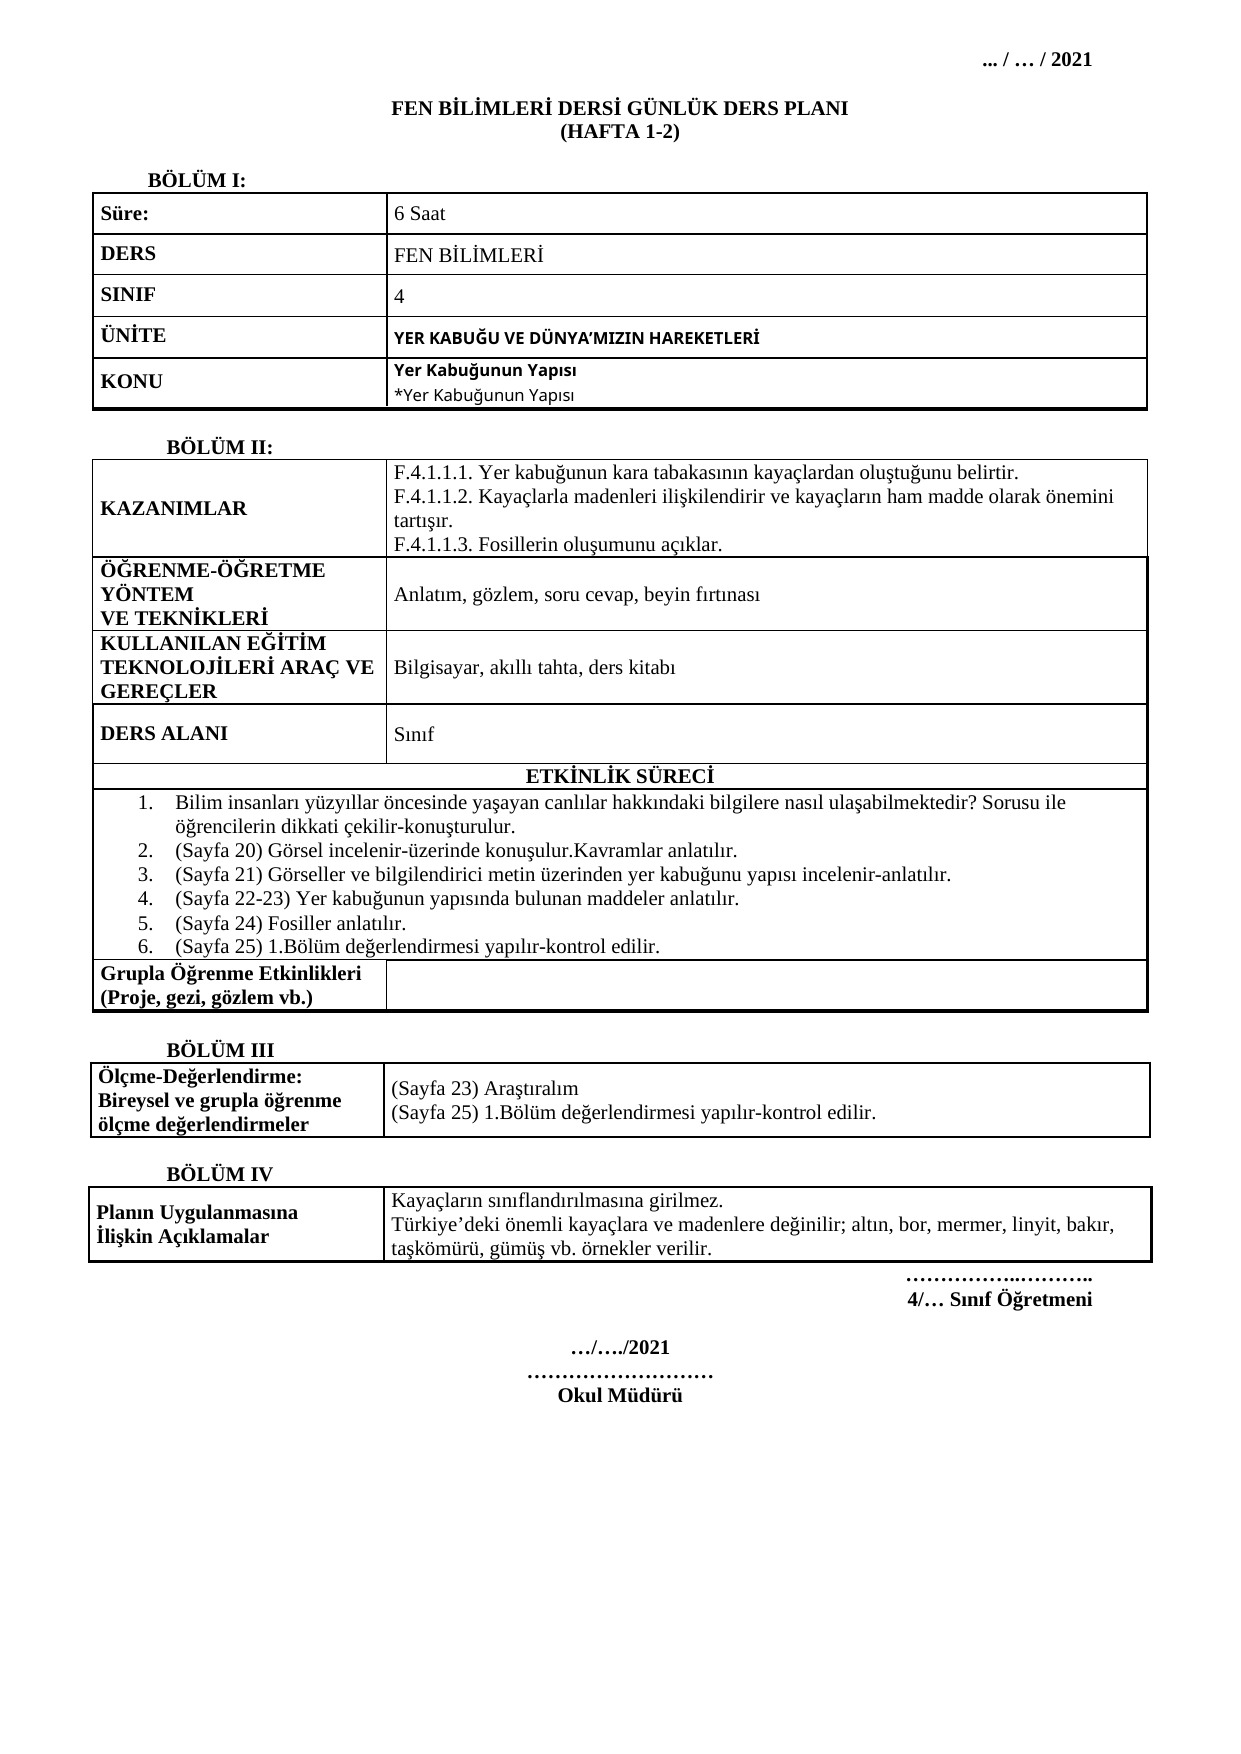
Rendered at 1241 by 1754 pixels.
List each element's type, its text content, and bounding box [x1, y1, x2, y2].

table_cell [387, 961, 1146, 1009]
table_cell KONU [94, 359, 386, 406]
text FEN BİLİMLERİ DERSİ GÜNLÜK DERS PLANI [148, 95, 1092, 119]
table_header Süre: [94, 194, 386, 233]
text BÖLÜM II: [148, 435, 1092, 459]
table_cell Anlatım, gözlem, soru cevap, beyin fırtınası [387, 558, 1146, 630]
table_cell 4 [388, 275, 1146, 316]
table_header F.4.1.1.1. Yer kabuğunun kara tabakasının kayaçlardan oluştuğunu belirtir. F.4.1.1.2. Kayaçlarla madenleri ilişkilendirir ve kayaçların ham madde olarak önemini tartışır. F.4.1.1.3. Fosillerin oluşumunu açıklar. [387, 460, 1147, 556]
table_header Planın Uygulanmasına İlişkin Açıklamalar [90, 1188, 383, 1260]
table_header Ölçme-Değerlendirme: Bireysel ve grupla öğrenme ölçme değerlendirmeler [92, 1064, 383, 1136]
table_header KAZANIMLAR [93, 460, 386, 556]
table_cell ÖĞRENME-ÖĞRETME YÖNTEM VE TEKNİKLERİ [93, 558, 386, 630]
table_cell DERS [94, 235, 386, 274]
table_cell ETKİNLİK SÜRECİ [94, 764, 1146, 788]
table_cell Yer Kabuğunun Yapısı *Yer Kabuğunun Yapısı [388, 359, 1146, 406]
table_header (Sayfa 23) Araştıralım (Sayfa 25) 1.Bölüm değerlendirmesi yapılır-kontrol edilir. [385, 1064, 1149, 1136]
table_cell YER KABUĞU VE DÜNYA’MIZIN HAREKETLERİ [388, 317, 1146, 357]
text Okul Müdürü [148, 1383, 1092, 1407]
text BÖLÜM I: [148, 168, 1092, 192]
table_cell Bilgisayar, akıllı tahta, ders kitabı [387, 631, 1146, 703]
text ……………..……….. [148, 1263, 1092, 1286]
subtitle BÖLÜM III [148, 1037, 1092, 1062]
table_cell KULLANILAN EĞİTİM TEKNOLOJİLERİ ARAÇ VE GEREÇLER [93, 631, 386, 703]
text ……………………… [148, 1359, 1092, 1383]
text ... / … / 2021 [148, 47, 1092, 71]
table_cell Sınıf [387, 705, 1146, 762]
table_header 6 Saat [388, 194, 1146, 233]
table_cell Bilim insanları yüzyıllar öncesinde yaşayan canlılar hakkındaki bilgilere nasıl ulaşabilmektedir? Sorusu ile öğrencilerin dikkati çekilir-konuşturulur. (Sayfa 20) Görsel incelenir-üzerinde konuşulur.Kavramlar anlatılır. (Sayfa 21) Görseller ve bilgilendirici metin üzerinden yer kabuğunu yapısı incelenir-anlatılır. (Sayfa 22-23) Yer kabuğunun yapısında bulunan maddeler anlatılır. (Sayfa 24) Fosiller anlatılır. (Sayfa 25) 1.Bölüm değerlendirmesi yapılır-kontrol edilir. [94, 790, 1146, 958]
text 4/… Sınıf Öğretmeni [148, 1286, 1092, 1311]
text …/…./2021 [148, 1334, 1092, 1359]
table_header Kayaçların sınıflandırılmasına girilmez. Türkiye’deki önemli kayaçlara ve madenlere değinilir; altın, bor, mermer, linyit, bakır, taşkömürü, gümüş vb. örnekler verilir. [385, 1188, 1150, 1260]
subtitle BÖLÜM IV [148, 1162, 1092, 1186]
table_cell FEN BİLİMLERİ [388, 235, 1146, 274]
text (HAFTA 1-2) [148, 119, 1092, 143]
table_cell DERS ALANI [94, 705, 386, 762]
table_cell ÜNİTE [94, 317, 386, 357]
table_cell Grupla Öğrenme Etkinlikleri (Proje, gezi, gözlem vb.) [94, 960, 386, 1009]
table_cell SINIF [94, 275, 386, 316]
